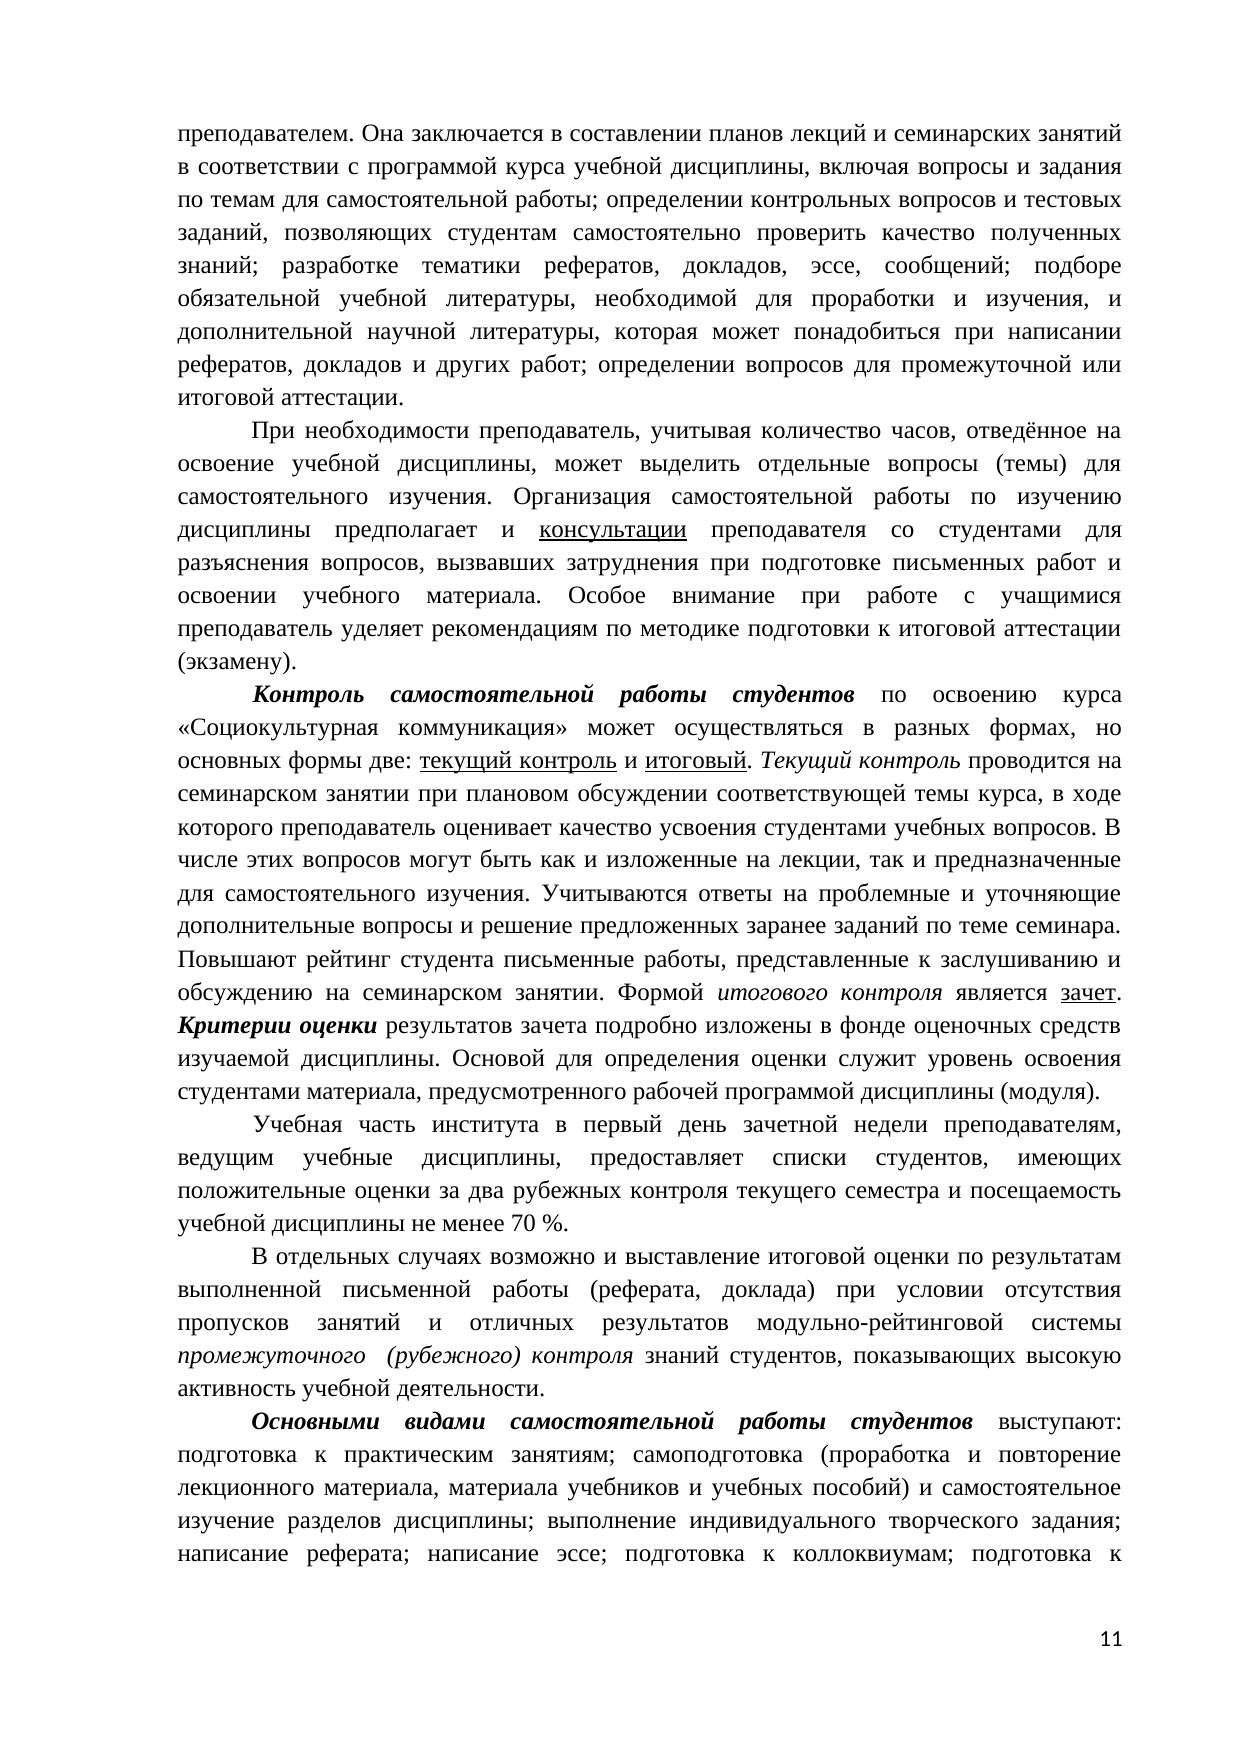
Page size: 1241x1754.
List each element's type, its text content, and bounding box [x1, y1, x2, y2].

text Контроль самостоятельной работы студентов по освоению курса «Социокультурная коммуникация» может осуществляться в разных формах, но основных формы две: текущий контроль и итоговый. Текущий контроль проводится на семинарском занятии при плановом обсуждении соответствующей темы курса, в ходе которого преподаватель оценивает качество усвоения студентами учебных вопросов. В числе этих вопросов могут быть как и изложенные на лекции, так и предназначенные для самостоятельного изучения. Учитываются ответы на проблемные и уточняющие дополнительные вопросы и решение предложенных заранее заданий по теме семинара. Повышают рейтинг студента письменные работы, представленные к заслушиванию и обсуждению на семинарском занятии. Формой итогового контроля является зачет. Критерии оценки результатов зачета подробно изложены в фонде оценочных средств изучаемой дисциплины. Основой для определения оценки служит уровень освоения студентами материала, предусмотренного рабочей программой дисциплины (модуля). [177, 679, 1122, 1104]
text В отдельных случаях возможно и выставление итоговой оценки по результатам выполненной письменной работы (реферата, доклада) при условии отсутствия пропусков занятий и отличных результатов модульно-рейтинговой системы промежуточного (рубежного) контроля знаний студентов, показывающих высокую активность учебной деятельности. [177, 1241, 1122, 1402]
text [177, 1406, 1122, 1567]
text Учебная часть института в первый день зачетной недели преподавателям, ведущим учебные дисциплины, предоставляет списки студентов, имеющих положительные оценки за два рубежных контроля текущего семестра и посещаемость учебной дисциплины не менее 70 %. [177, 1109, 1122, 1237]
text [177, 118, 1122, 411]
text При необходимости преподаватель, учитывая количество часов, отведённое на освоение учебной дисциплины, может выделить отдельные вопросы (темы) для самостоятельного изучения. Организация самостоятельной работы по изучению дисциплины предполагает и консультации преподавателя со студентами для разъяснения вопросов, вызвавших затруднения при подготовке письменных работ и освоении учебного материала. Особое внимание при работе с учащимися преподаватель уделяет рекомендациям по методике подготовки к итоговой аттестации (экзамену). [177, 415, 1122, 675]
